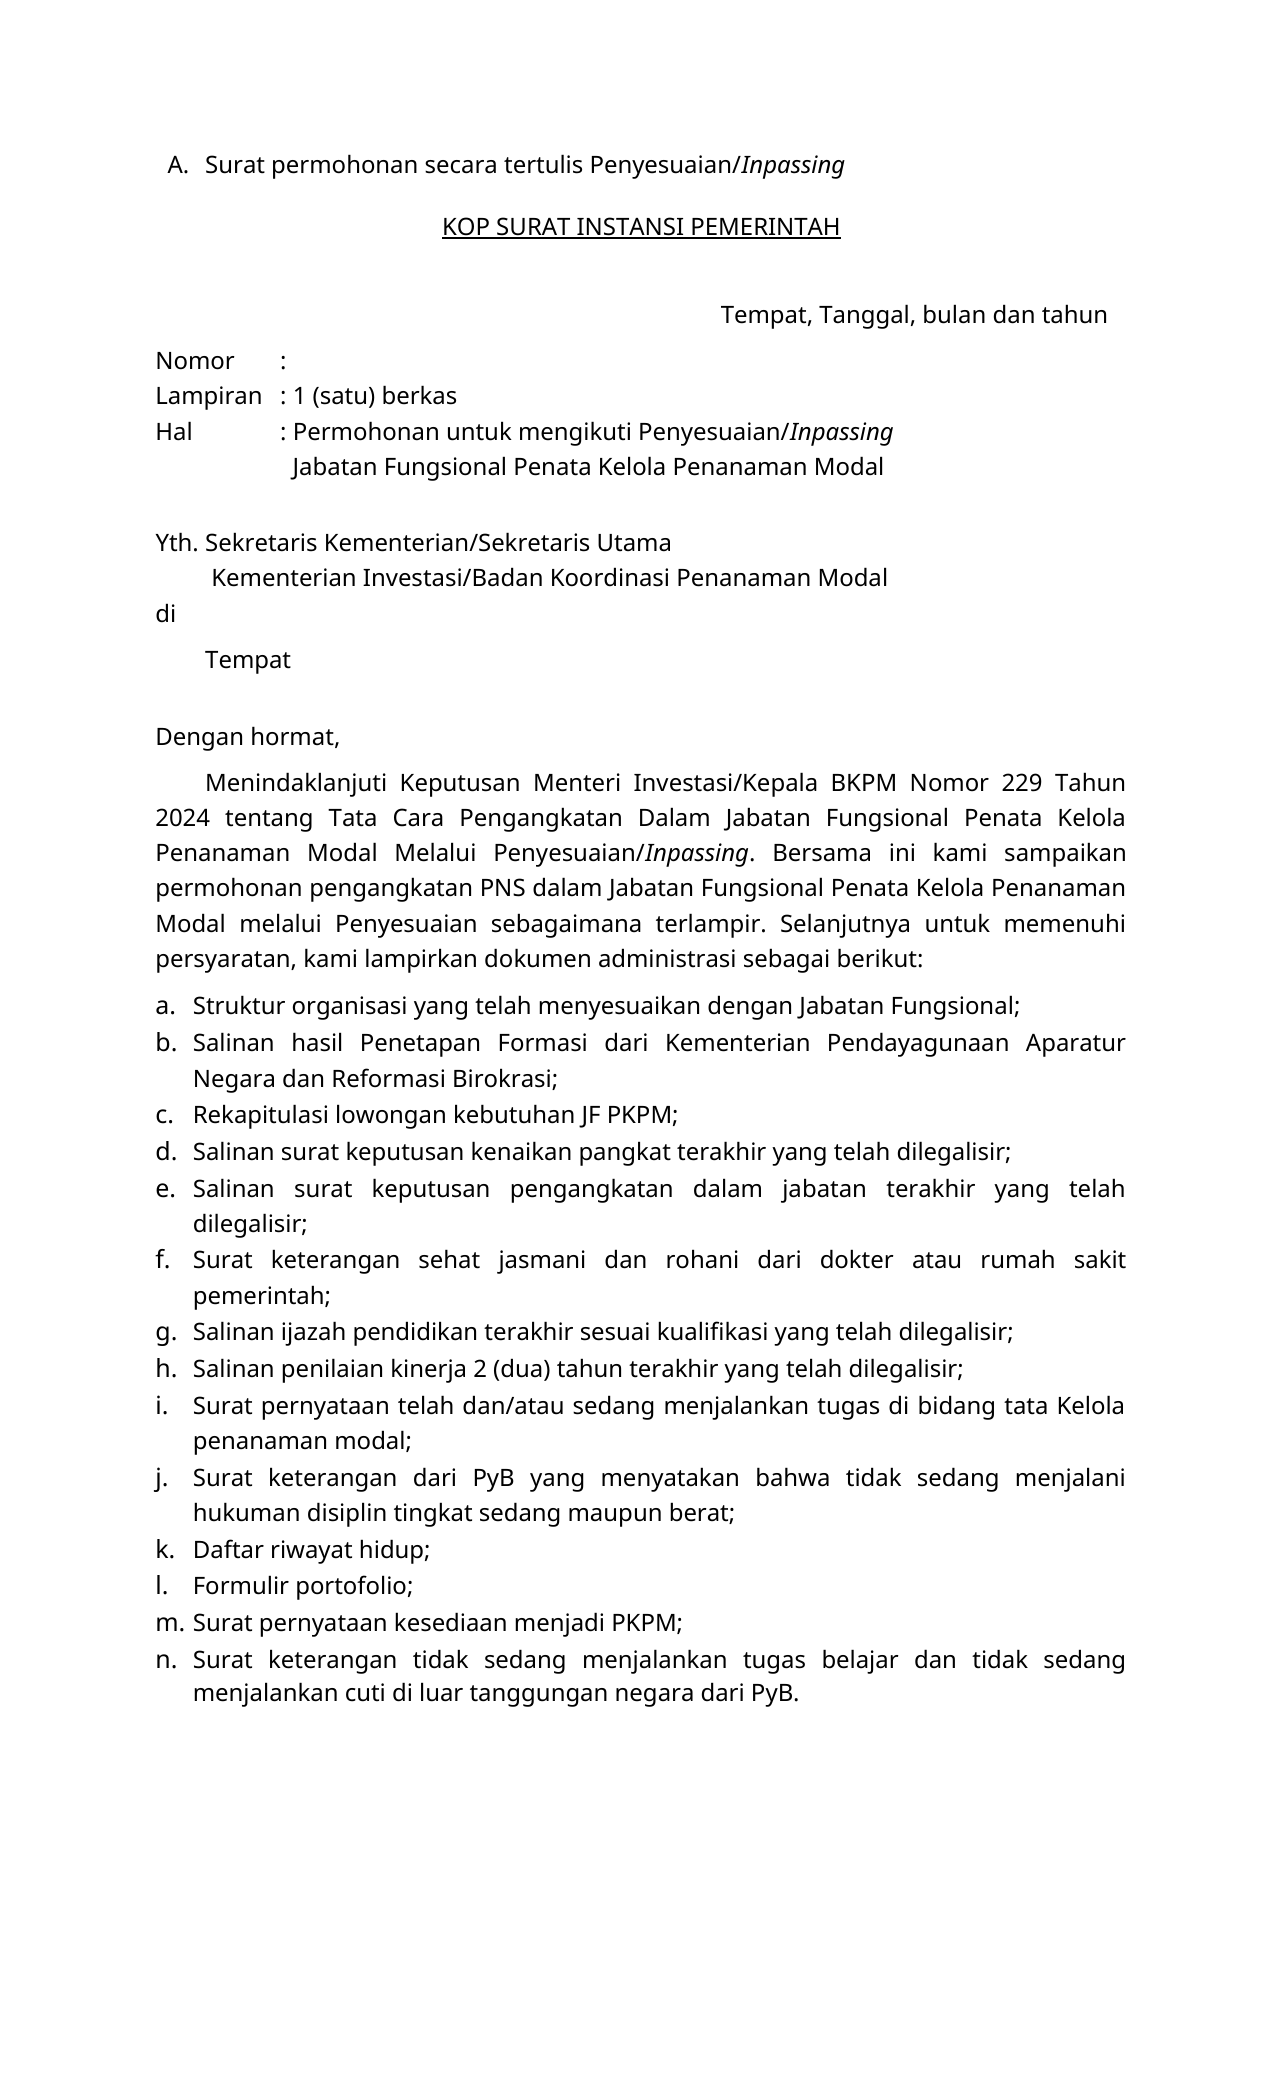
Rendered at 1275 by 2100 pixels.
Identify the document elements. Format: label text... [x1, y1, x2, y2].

list Salinan surat keputusan pengangkatan dalam jabatan terakhir yang telah dilegalisir; [155, 1170, 1127, 1239]
text Tempat [155, 643, 1127, 675]
text Tempat, Tanggal, bulan dan tahun [680, 298, 1127, 330]
list Rekapitulasi lowongan kebutuhan JF PKPM; [155, 1097, 1127, 1131]
text di [155, 596, 1127, 629]
list Salinan hasil Penetapan Formasi dari Kementerian Pendayagunaan Aparatur Negara dan Reformasi Birokrasi; [155, 1025, 1127, 1094]
list Formulir portofolio; [155, 1568, 1127, 1602]
list Surat permohonan secara tertulis Penyesuaian/Inpassing [167, 148, 1132, 180]
list Salinan penilaian kinerja 2 (dua) tahun terakhir yang telah dilegalisir; [155, 1351, 1127, 1385]
list Surat keterangan tidak sedang menjalankan tugas belajar dan tidak sedang menjalankan cuti di luar tanggungan negara dari PyB. [155, 1642, 1127, 1708]
text KOP SURAT INSTANSI PEMERINTAH [155, 209, 1127, 242]
text Nomor : [155, 344, 1127, 377]
text Menindaklanjuti Keputusan Menteri Investasi/Kepala BKPM Nomor 229 Tahun 2024 tentang Tata Cara Pengangkatan Dalam Jabatan Fungsional Penata Kelola Penanaman Modal Melalui Penyesuaian/Inpassing. Bersama ini kami sampaikan permohonan pengangkatan PNS dalam Jabatan Fungsional Penata Kelola Penanaman Modal melalui Penyesuaian sebagaimana terlampir. Selanjutnya untuk memenuhi persyaratan, kami lampirkan dokumen administrasi sebagai berikut: [155, 766, 1127, 974]
list Surat pernyataan telah dan/atau sedang menjalankan tugas di bidang tata Kelola penanaman modal; [155, 1387, 1127, 1457]
list Surat keterangan sehat jasmani dan rohani dari dokter atau rumah sakit pemerintah; [155, 1242, 1127, 1311]
text Lampiran : 1 (satu) berkas [155, 379, 1127, 412]
list Surat pernyataan kesediaan menjadi PKPM; [155, 1605, 1127, 1639]
list Surat keterangan dari PyB yang menyatakan bahwa tidak sedang menjalani hukuman disiplin tingkat sedang maupun berat; [155, 1459, 1127, 1529]
list Salinan ijazah pendidikan terakhir sesuai kualifikasi yang telah dilegalisir; [155, 1314, 1127, 1348]
list Salinan surat keputusan kenaikan pangkat terakhir yang telah dilegalisir; [155, 1133, 1127, 1167]
text Hal : Permohonan untuk mengikuti Penyesuaian/Inpassing [155, 414, 1127, 447]
text Yth. Sekretaris Kementerian/Sekretaris Utama [155, 526, 1127, 558]
list Struktur organisasi yang telah menyesuaikan dengan Jabatan Fungsional; [155, 988, 1127, 1022]
list Daftar riwayat hidup; [155, 1531, 1127, 1565]
text Kementerian Investasi/Badan Koordinasi Penanaman Modal [155, 561, 1127, 594]
text Dengan hormat, [155, 719, 1127, 752]
text Jabatan Fungsional Penata Kelola Penanaman Modal [271, 449, 1127, 482]
